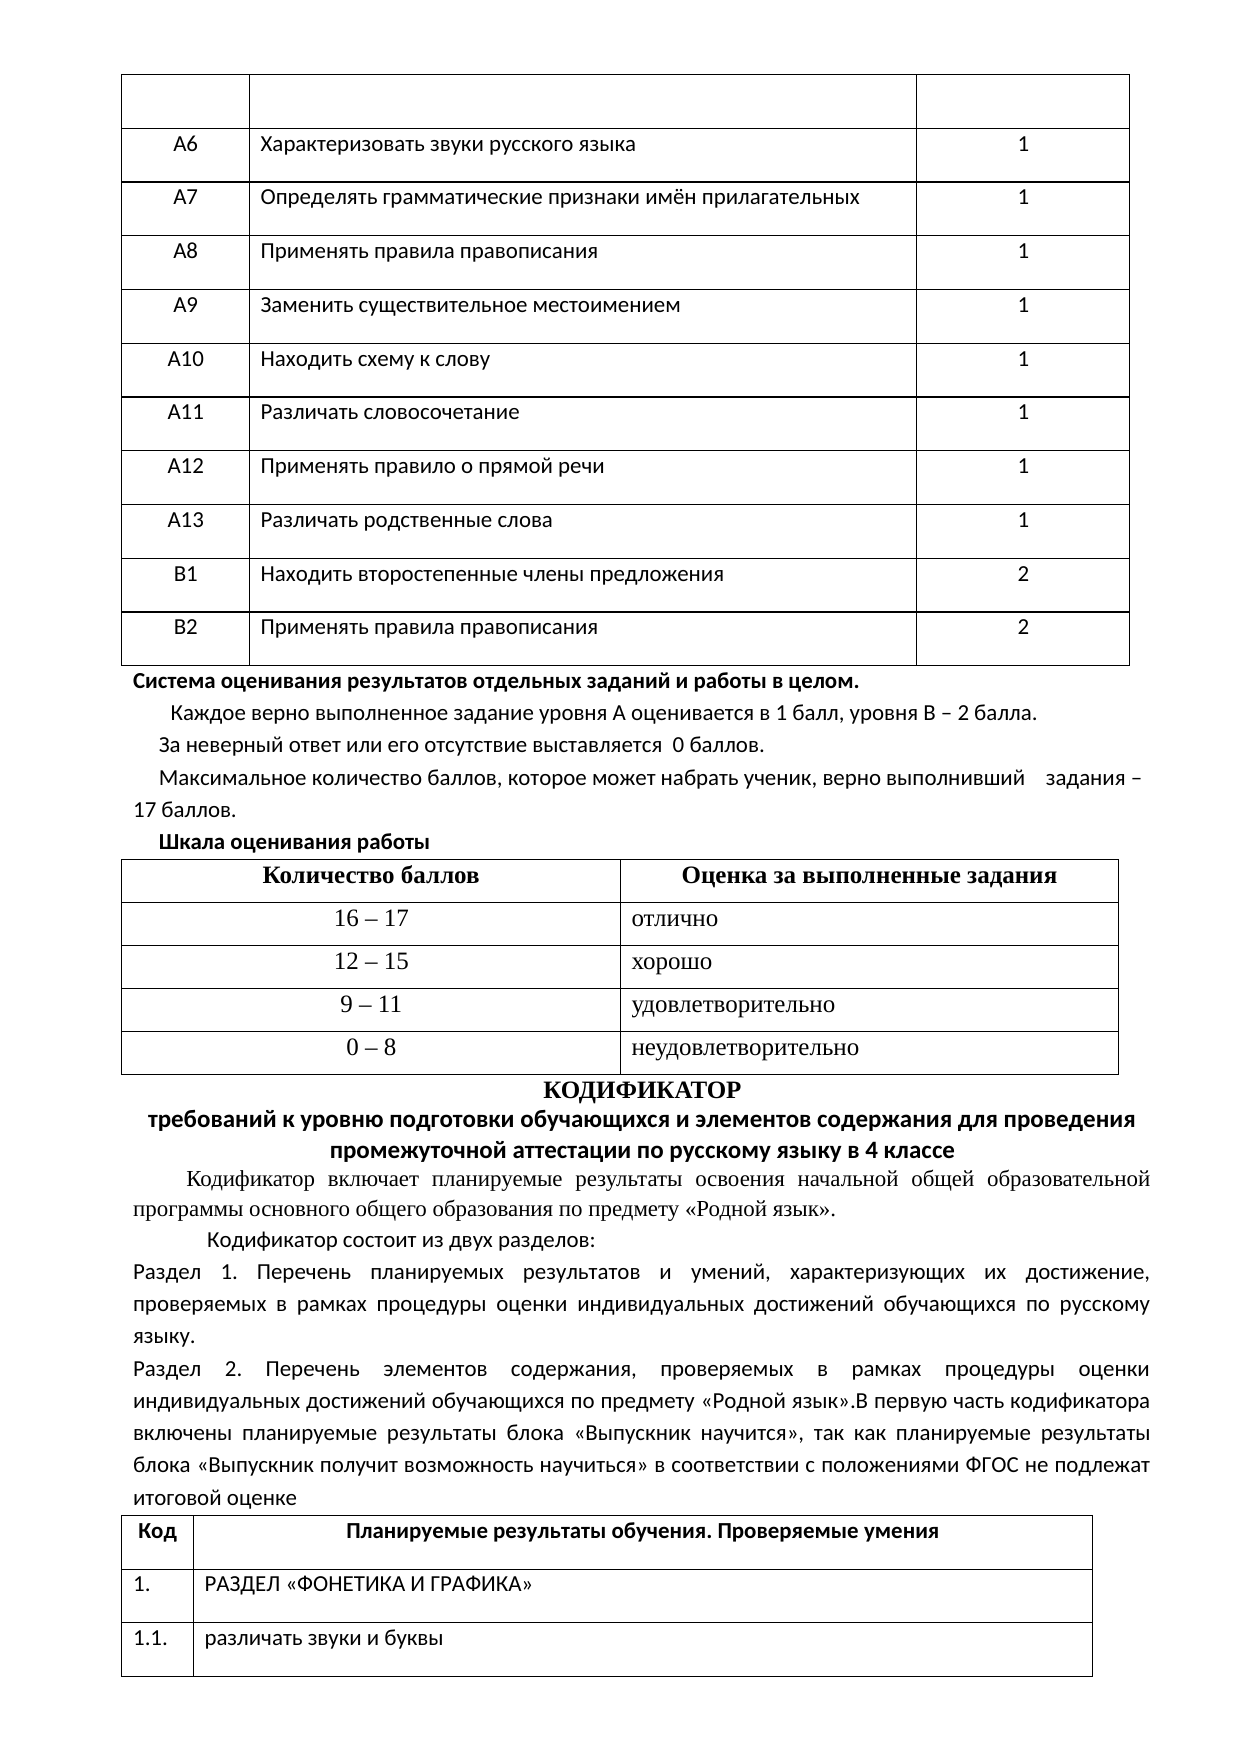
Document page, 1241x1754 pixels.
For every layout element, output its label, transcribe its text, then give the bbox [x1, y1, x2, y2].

text Кодификатор состоит из двух разделов: [207, 1225, 1152, 1253]
text Система оценивания результатов отдельных заданий и работы в целом. [133, 666, 1152, 694]
table_cell А12 [122, 451, 249, 504]
text КОДИФИКАТОР [133, 1075, 1152, 1104]
table_cell Различать родственные слова [250, 505, 916, 558]
table_cell Применять правило о прямой речи [250, 451, 916, 504]
table_cell А9 [122, 290, 249, 343]
table_cell А5 [122, 75, 249, 128]
table_cell А10 [122, 344, 249, 396]
table_cell 12 – 15 [122, 946, 620, 988]
table_cell 16 – 17 [122, 903, 620, 945]
table_cell 1 [917, 398, 1129, 450]
table_cell Заменить существительное местоимением [250, 290, 916, 343]
table_cell В2 [122, 613, 249, 665]
text Максимальное количество баллов, которое может набрать ученик, верно выполнивший задания – 17 баллов. [133, 763, 1152, 823]
table_header Оценка за выполненные задания [621, 860, 1118, 902]
table_cell А6 [122, 129, 249, 181]
table_cell 1 [917, 183, 1129, 235]
text Кодификатор включает планируемые результаты освоения начальной общей образовательной программы основного общего образования по предмету «Родной язык». [133, 1165, 1152, 1221]
table_cell 9 – 11 [122, 989, 620, 1031]
table_cell 1 [917, 451, 1129, 504]
table_cell А11 [122, 398, 249, 450]
text Шкала оценивания работы [133, 827, 1152, 855]
text Раздел 2. Перечень элементов содержания, проверяемых в рамках процедуры оценки индивидуальных достижений обучающихся по предмету «Родной язык».В первую часть кодификатора включены планируемые результаты блока «Выпускник научится», так как планируемые результаты блока «Выпускник получит возможность научиться» в соответствии с положениями ФГОС не подлежат итоговой оценке [133, 1354, 1152, 1511]
table_cell 2 [917, 613, 1129, 665]
table_cell 1 [917, 344, 1129, 396]
list требований к уровню подготовки обучающихся и элементов содержания для проведения промежуточной аттестации по русскому языку в 4 классе [133, 1104, 1152, 1165]
table_header Код [122, 1516, 193, 1568]
table_cell 1. [122, 1570, 193, 1622]
table_cell 1 [917, 129, 1129, 181]
text За неверный ответ или его отсутствие выставляется 0 баллов. [133, 731, 1152, 758]
text Раздел 1. Перечень планируемых результатов и умений, характеризующих их достижение, проверяемых в рамках процедуры оценки индивидуальных достижений обучающихся по русскому языку. [133, 1257, 1152, 1350]
table_cell 0 – 8 [122, 1032, 620, 1074]
table_cell 1 [917, 505, 1129, 558]
table_cell РАЗДЕЛ «ФОНЕТИКА И ГРАФИКА» [194, 1570, 1092, 1622]
table_cell хорошо [621, 946, 1118, 988]
table_cell Определять грамматические признаки имён прилагательных [250, 183, 916, 235]
table_cell Находить второстепенные члены предложения [250, 559, 916, 611]
table_cell А13 [122, 505, 249, 558]
table_cell удовлетворительно [621, 989, 1118, 1031]
table_cell 1.1. [122, 1623, 193, 1676]
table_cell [250, 75, 916, 128]
table_cell отлично [621, 903, 1118, 945]
table_cell Находить схему к слову [250, 344, 916, 396]
table_cell 1 [917, 75, 1129, 128]
table_cell А7 [122, 183, 249, 235]
table_cell В1 [122, 559, 249, 611]
table_cell А8 [122, 236, 249, 289]
table_cell 1 [917, 236, 1129, 289]
table_cell Применять правила правописания [250, 613, 916, 665]
table_cell Применять правила правописания [250, 236, 916, 289]
table_cell Различать словосочетание [250, 398, 916, 450]
table_header Количество баллов [122, 860, 620, 902]
table_cell неудовлетворительно [621, 1032, 1118, 1074]
table_cell различать звуки и буквы [194, 1623, 1092, 1676]
table_header Планируемые результаты обучения. Проверяемые умения [194, 1516, 1092, 1568]
table_cell Характеризовать звуки русского языка [250, 129, 916, 181]
text Каждое верно выполненное задание уровня А оценивается в 1 балл, уровня В – 2 балла. [170, 698, 1152, 726]
table_cell 2 [917, 559, 1129, 611]
table_cell 1 [917, 290, 1129, 343]
